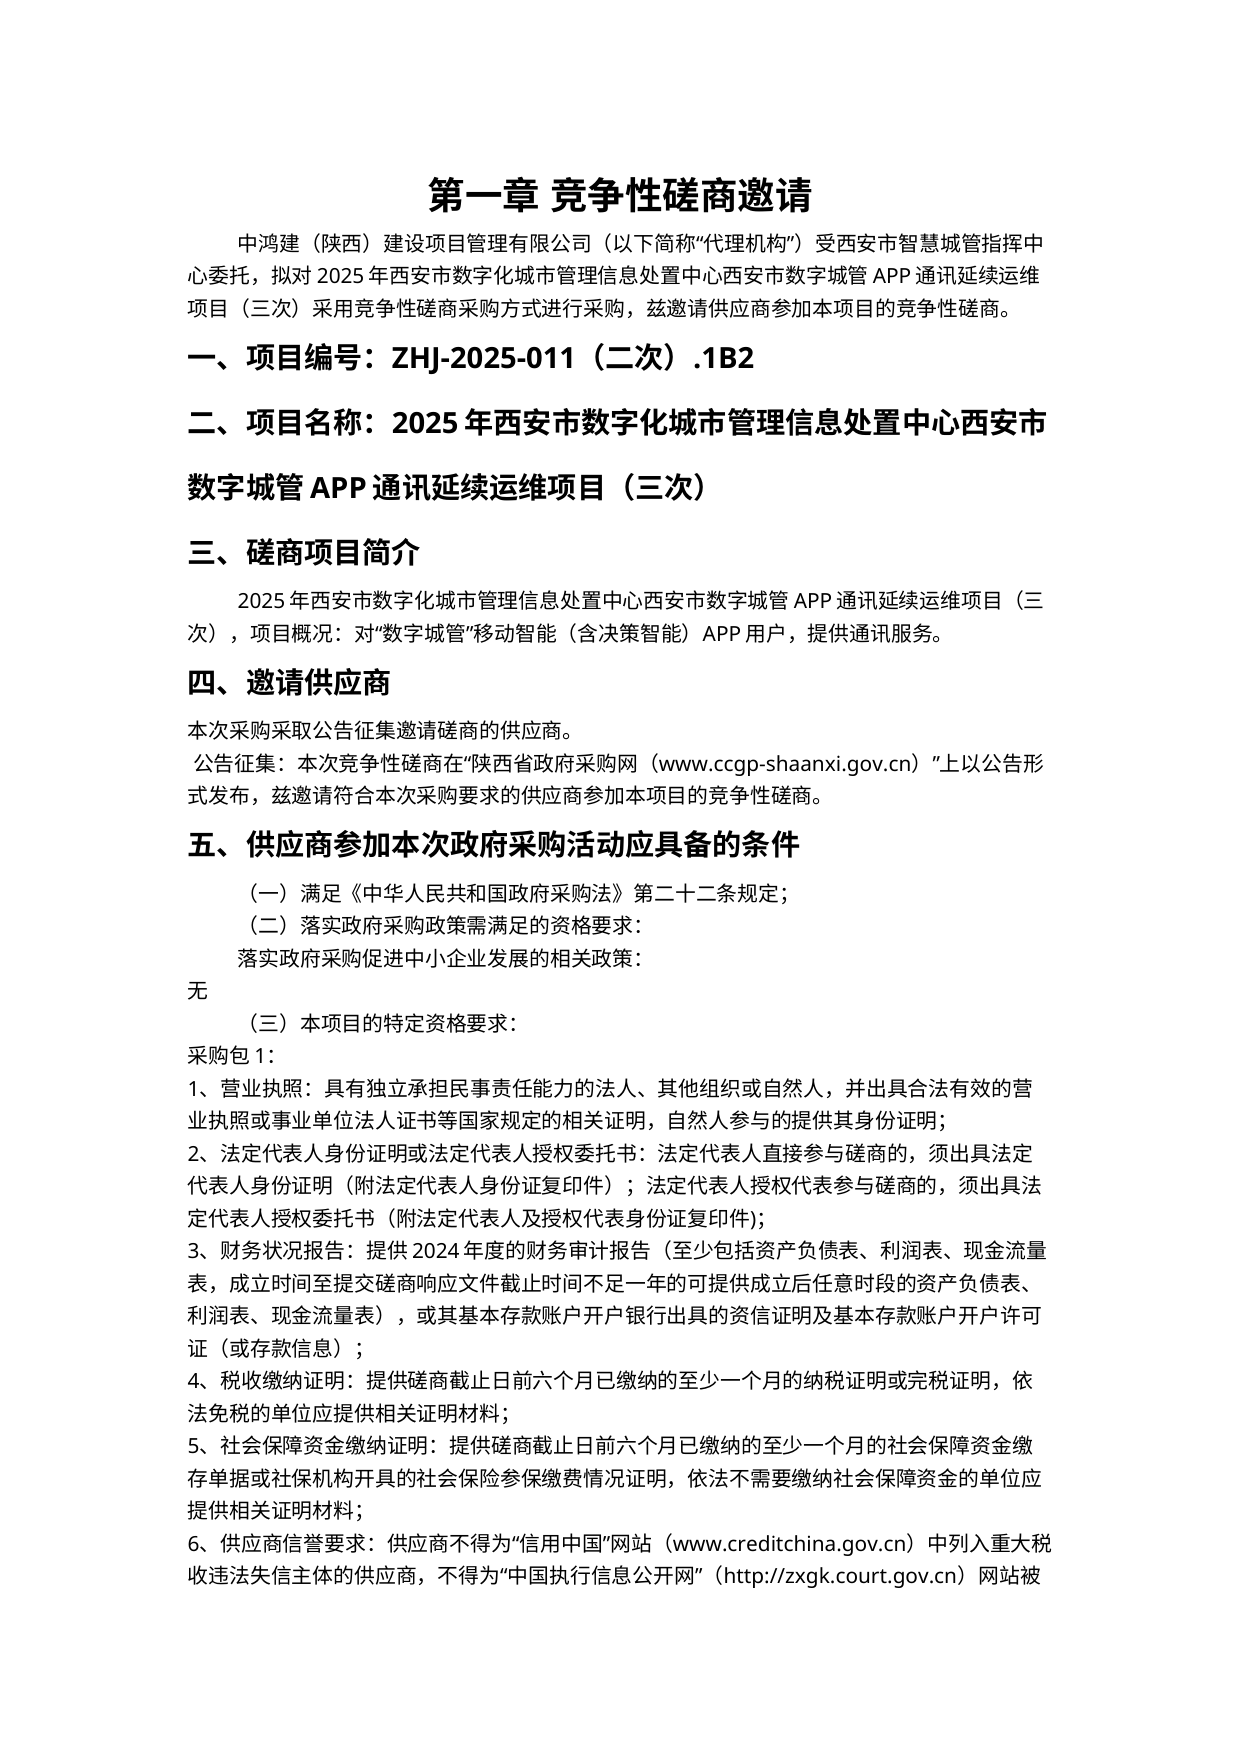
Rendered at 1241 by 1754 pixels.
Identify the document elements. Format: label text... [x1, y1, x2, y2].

text 无 [187, 974, 1053, 1007]
text 五、供应商参加本次政府采购活动应具备的条件 [187, 812, 1053, 877]
text 二、项目名称：2025年西安市数字化城市管理信息处置中心西安市数字城管APP通讯延续运维项目（三次） [187, 389, 1053, 519]
text 第一章 竞争性磋商邀请 [187, 162, 1053, 227]
text （三）本项目的特定资格要求： [187, 1007, 1053, 1039]
text 本次采购采取公告征集邀请磋商的供应商。 [187, 714, 1053, 747]
text （二）落实政府采购政策需满足的资格要求： [187, 909, 1053, 942]
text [187, 1527, 1053, 1592]
text 3、财务状况报告：提供2024年度的财务审计报告（至少包括资产负债表、利润表、现金流量表，成立时间至提交磋商响应文件截止时间不足一年的可提供成立后任意时段的资产负债表、利润表、现金流量表），或其基本存款账户开户银行出具的资信证明及基本存款账户开户许可证（或存款信息）； [187, 1234, 1053, 1364]
text 四、邀请供应商 [187, 649, 1053, 714]
text 1、营业执照：具有独立承担民事责任能力的法人、其他组织或自然人，并出具合法有效的营业执照或事业单位法人证书等国家规定的相关证明，自然人参与的提供其身份证明； [187, 1072, 1053, 1137]
text 2025年西安市数字化城市管理信息处置中心西安市数字城管APP通讯延续运维项目（三次），项目概况：对“数字城管”移动智能（含决策智能）APP用户，提供通讯服务。 [187, 584, 1053, 649]
text 采购包1： [187, 1039, 1053, 1072]
text （一）满足《中华人民共和国政府采购法》第二十二条规定； [187, 877, 1053, 909]
text 中鸿建（陕西）建设项目管理有限公司（以下简称“代理机构”）受西安市智慧城管指挥中心委托，拟对2025年西安市数字化城市管理信息处置中心西安市数字城管APP通讯延续运维项目（三次）采用竞争性磋商采购方式进行采购，兹邀请供应商参加本项目的竞争性磋商。 [187, 227, 1053, 324]
text 公告征集：本次竞争性磋商在“陕西省政府采购网（www.ccgp-shaanxi.gov.cn）”上以公告形式发布，兹邀请符合本次采购要求的供应商参加本项目的竞争性磋商。 [187, 747, 1053, 812]
text 落实政府采购促进中小企业发展的相关政策： [187, 942, 1053, 974]
text 2、法定代表人身份证明或法定代表人授权委托书：法定代表人直接参与磋商的，须出具法定代表人身份证明（附法定代表人身份证复印件）；法定代表人授权代表参与磋商的，须出具法定代表人授权委托书（附法定代表人及授权代表身份证复印件)； [187, 1137, 1053, 1234]
text 5、社会保障资金缴纳证明：提供磋商截止日前六个月已缴纳的至少一个月的社会保障资金缴存单据或社保机构开具的社会保险参保缴费情况证明，依法不需要缴纳社会保障资金的单位应提供相关证明材料； [187, 1429, 1053, 1527]
text 一、项目编号：ZHJ-2025-011（二次）.1B2 [187, 324, 1053, 389]
text 三、磋商项目简介 [187, 519, 1053, 584]
text 4、税收缴纳证明：提供磋商截止日前六个月已缴纳的至少一个月的纳税证明或完税证明，依法免税的单位应提供相关证明材料； [187, 1364, 1053, 1429]
